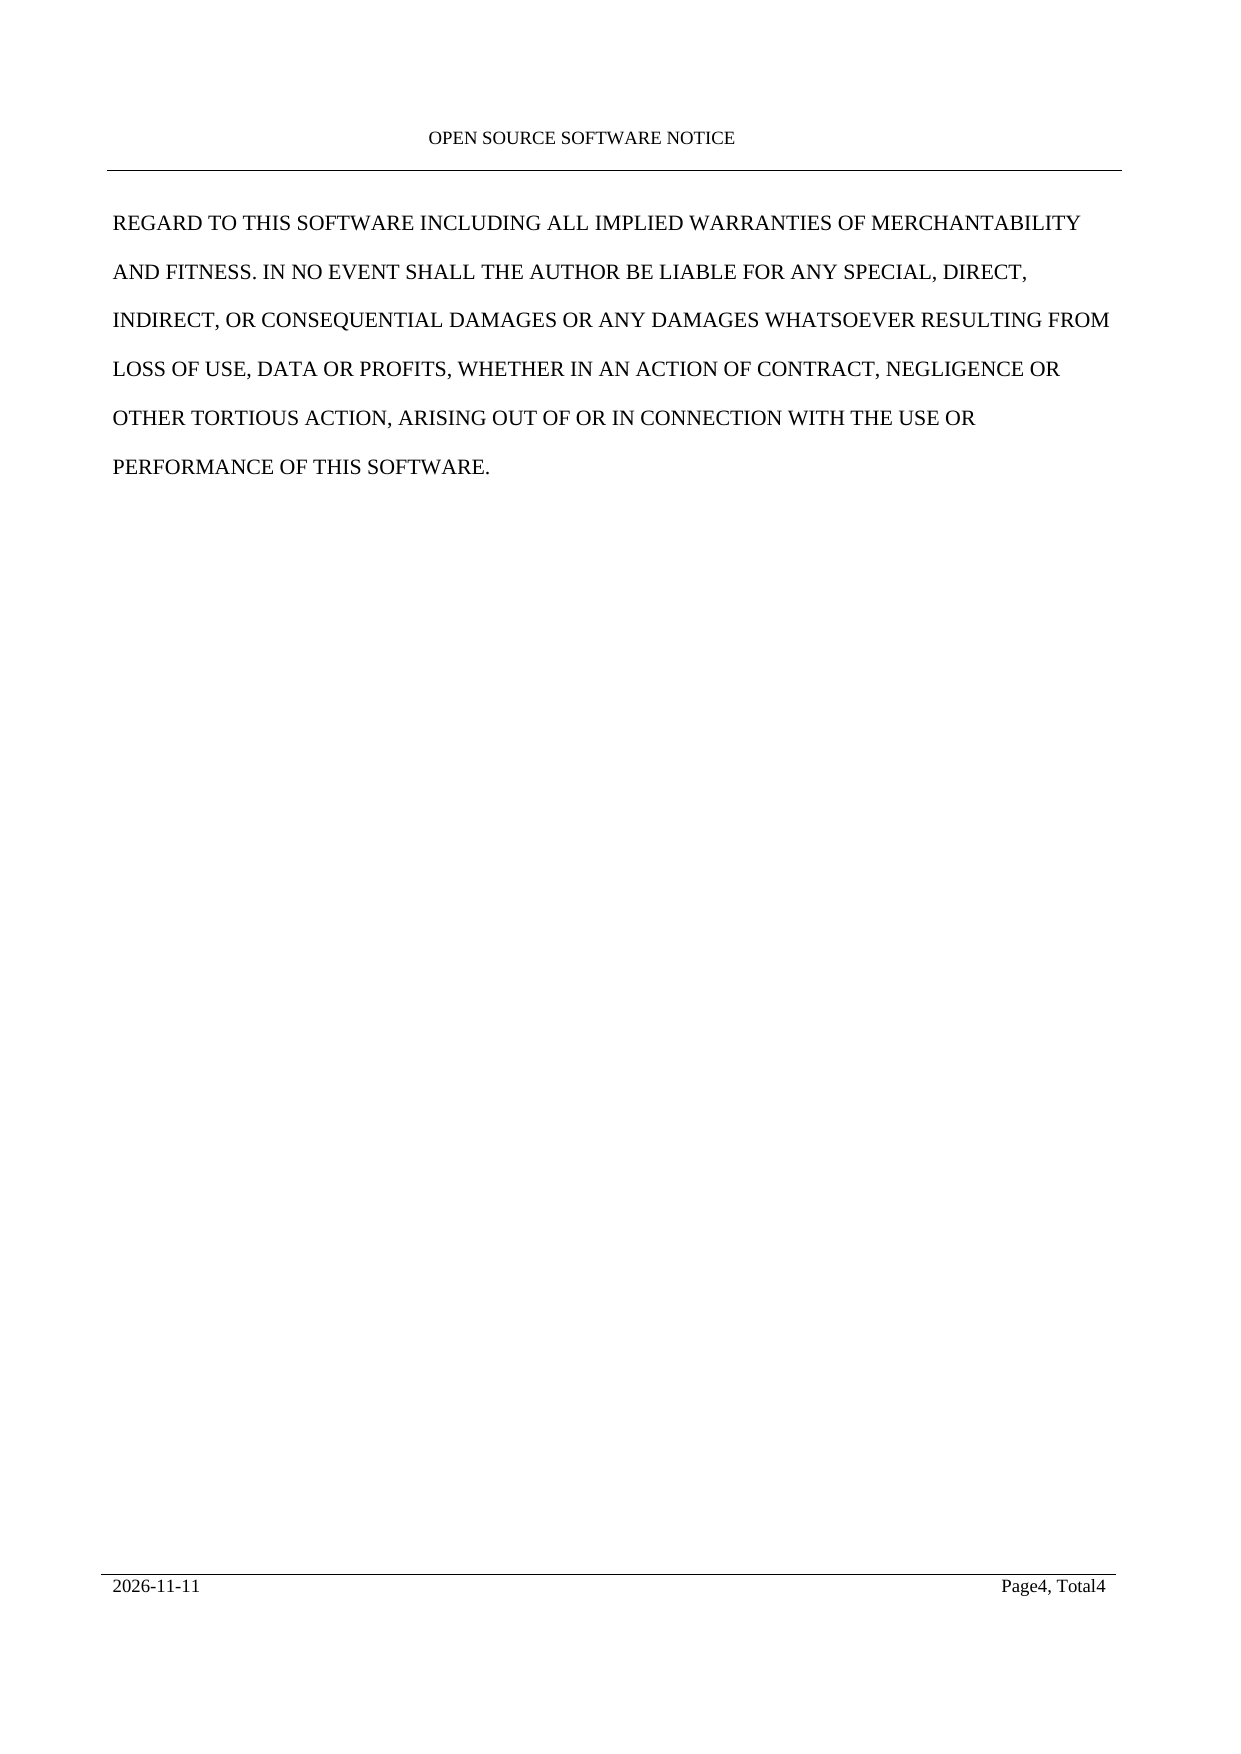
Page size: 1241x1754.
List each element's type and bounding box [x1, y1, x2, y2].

text [112, 206, 1128, 531]
